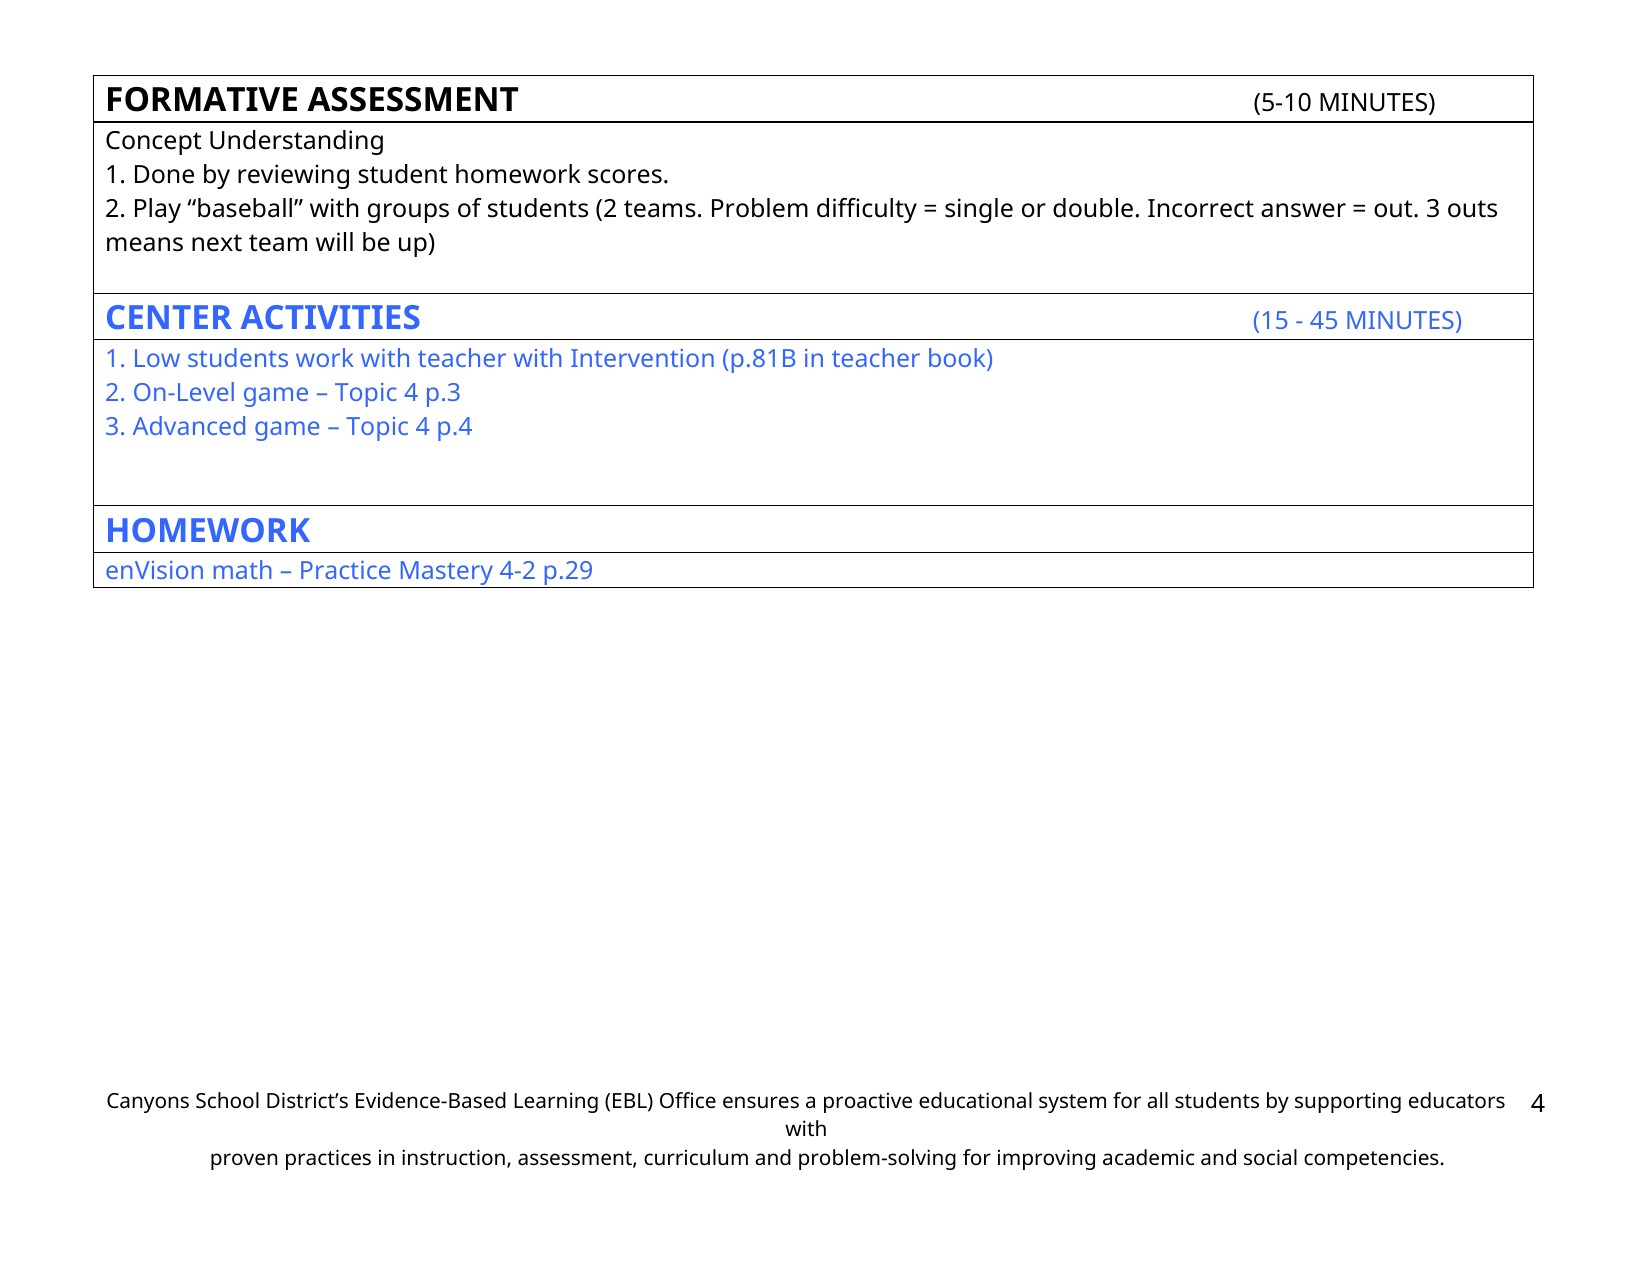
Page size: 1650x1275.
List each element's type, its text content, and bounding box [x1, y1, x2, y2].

table_cell enVision math – Practice Mastery 4-2 p.29 [94, 553, 1533, 587]
table_cell HOMEWORK [94, 506, 1533, 552]
table_cell 1. Low students work with teacher with Intervention (p.81B in teacher book) 2. On-Level game – Topic 4 p.3 3. Advanced game – Topic 4 p.4 [94, 340, 1533, 505]
table_cell CENTER ACTIVITIES (15 - 45 MINUTES) [94, 294, 1533, 339]
table_cell FORMATIVE ASSESSMENT (5-10 MINUTES) [94, 76, 1533, 121]
table_cell Concept Understanding 1. Done by reviewing student homework scores. 2. Play “baseball” with groups of students (2 teams. Problem difficulty = single or double. Incorrect answer = out. 3 outs means next team will be up) [94, 123, 1533, 293]
